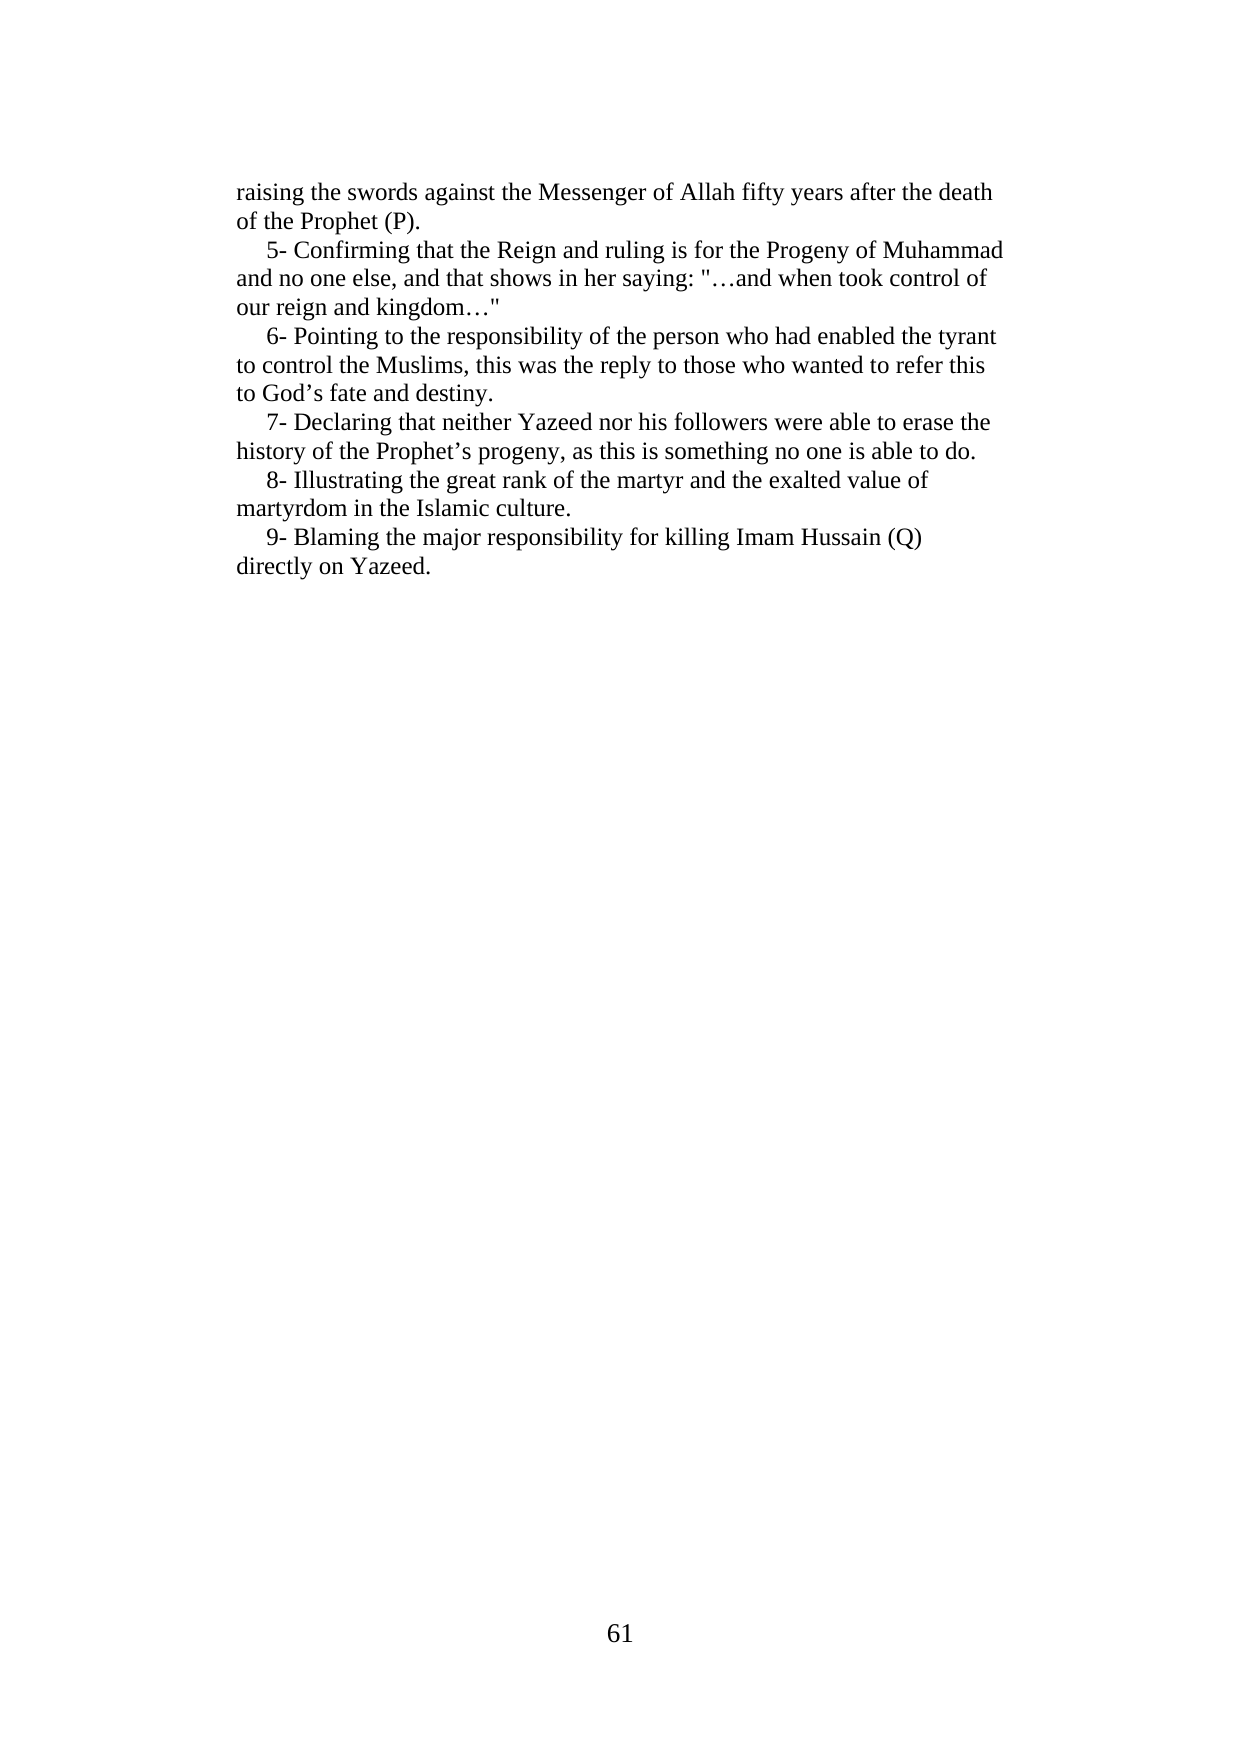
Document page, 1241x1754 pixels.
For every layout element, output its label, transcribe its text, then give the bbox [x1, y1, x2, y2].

text 6- Pointing to the responsibility of the person who had enabled the tyrant to control the Muslims, this was the reply to those who wanted to refer this to God’s fate and destiny. [236, 321, 1004, 407]
text 5- Confirming that the Reign and ruling is for the Progeny of Muhammad and no one else, and that shows in her saying: "…and when took control of our reign and kingdom…" [236, 235, 1004, 321]
text 7- Declaring that neither Yazeed nor his followers were able to erase the history of the Prophet’s progeny, as this is something no one is able to do. [236, 407, 1004, 465]
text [236, 177, 1004, 235]
text 9- Blaming the major responsibility for killing Imam Hussain (Q) directly on Yazeed. [236, 522, 1004, 580]
text 8- Illustrating the great rank of the martyr and the exalted value of martyrdom in the Islamic culture. [236, 465, 1004, 522]
